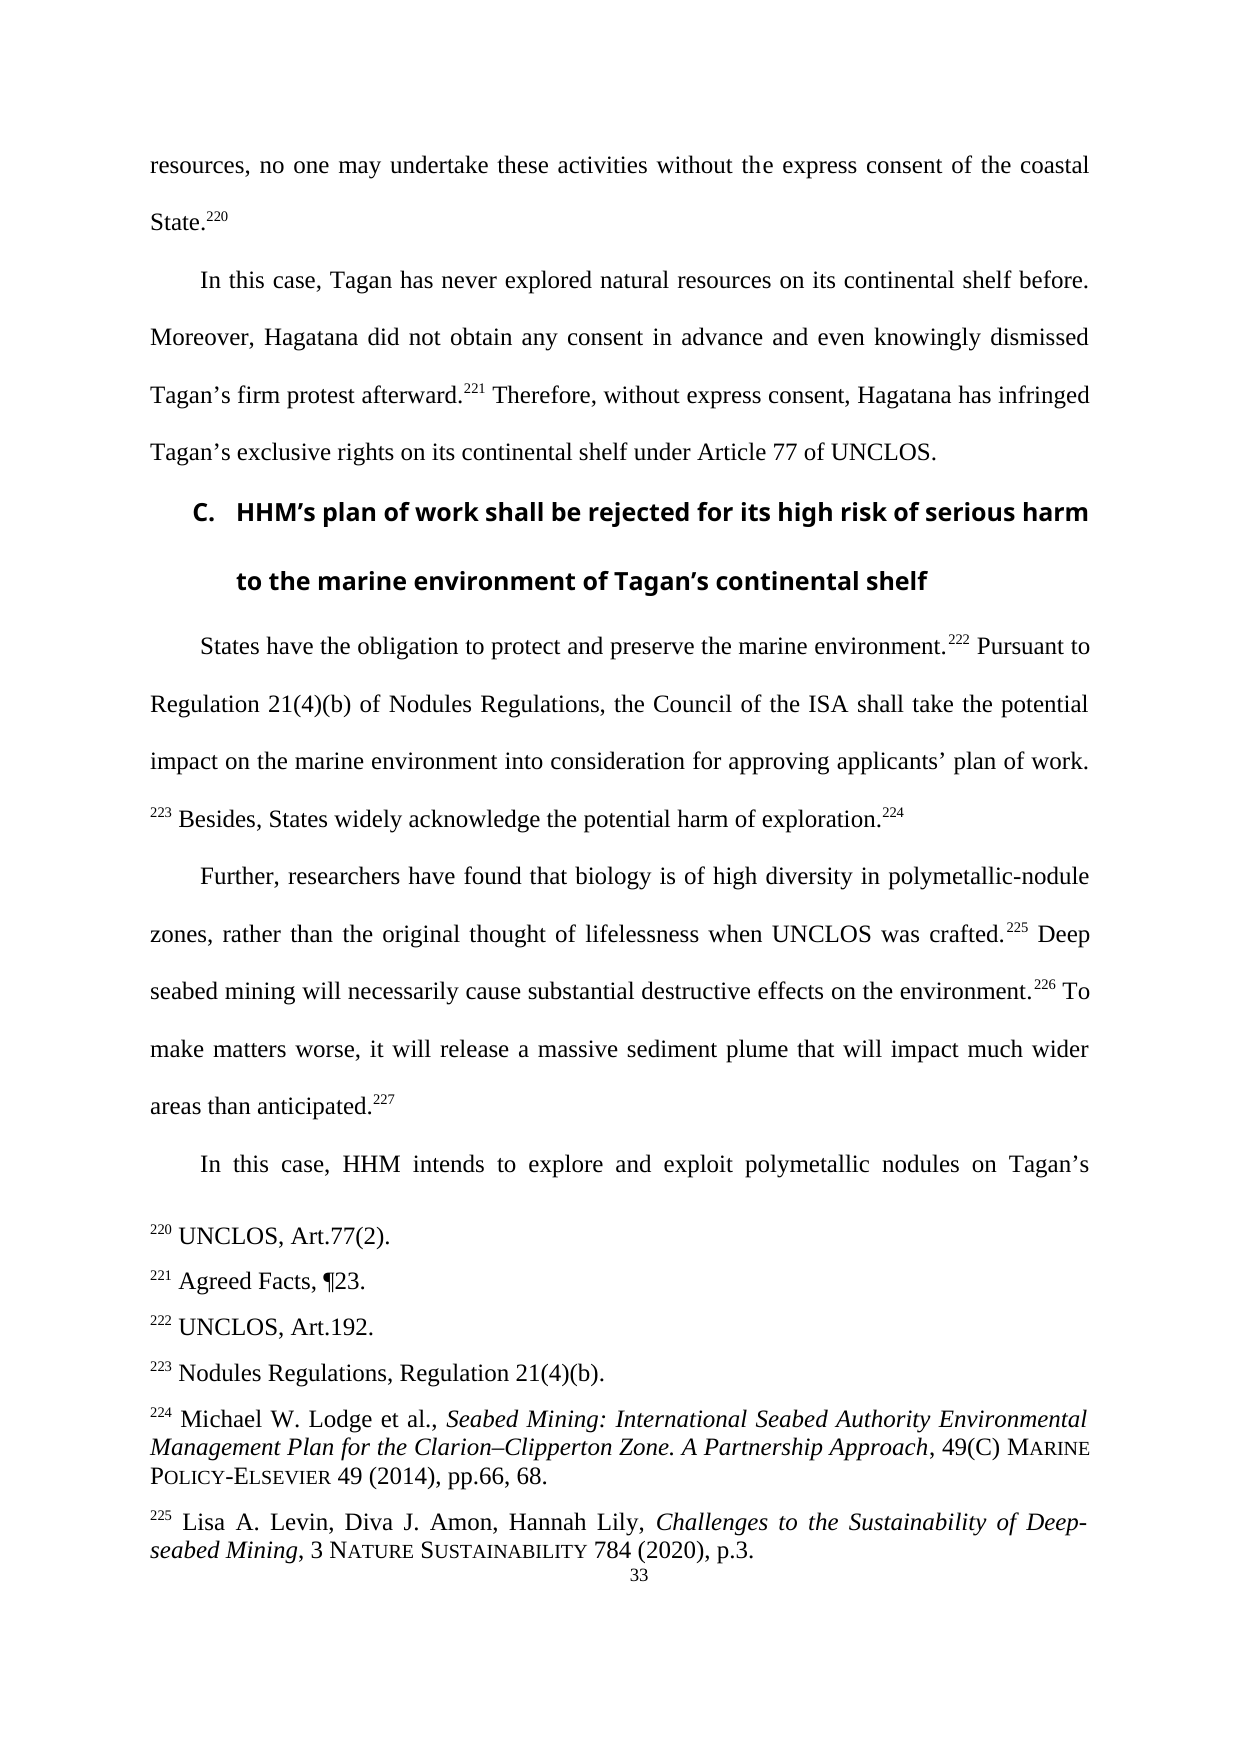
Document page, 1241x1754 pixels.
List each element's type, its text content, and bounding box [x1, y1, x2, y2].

text Further, researchers have found that biology is of high diversity in polymetallic-nodule zones, rather than the original thought of lifelessness when UNCLOS was crafted. Deep seabed mining will necessarily cause substantial destructive effects on the environment. To make matters worse, it will release a massive sediment plume that will impact much wider areas than anticipated. [150, 861, 1090, 1120]
subtitle HHM’s plan of work shall be rejected for its high risk of serious harm to the marine environment of Tagan’s continental shelf [192, 495, 1090, 597]
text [150, 150, 1090, 236]
text States have the obligation to protect and preserve the marine environment. Pursuant to Regulation 21(4)(b) of Nodules Regulations, the Council of the ISA shall take the potential impact on the marine environment into consideration for approving applicants’ plan of work. Besides, States widely acknowledge the potential harm of exploration. [150, 631, 1090, 832]
text In this case, Tagan has never explored natural resources on its continental shelf before. Moreover, Hagatana did not obtain any consent in advance and even knowingly dismissed Tagan’s firm protest afterward. Therefore, without express consent, Hagatana has infringed Tagan’s exclusive rights on its continental shelf under Article 77 of UNCLOS. [150, 265, 1090, 466]
